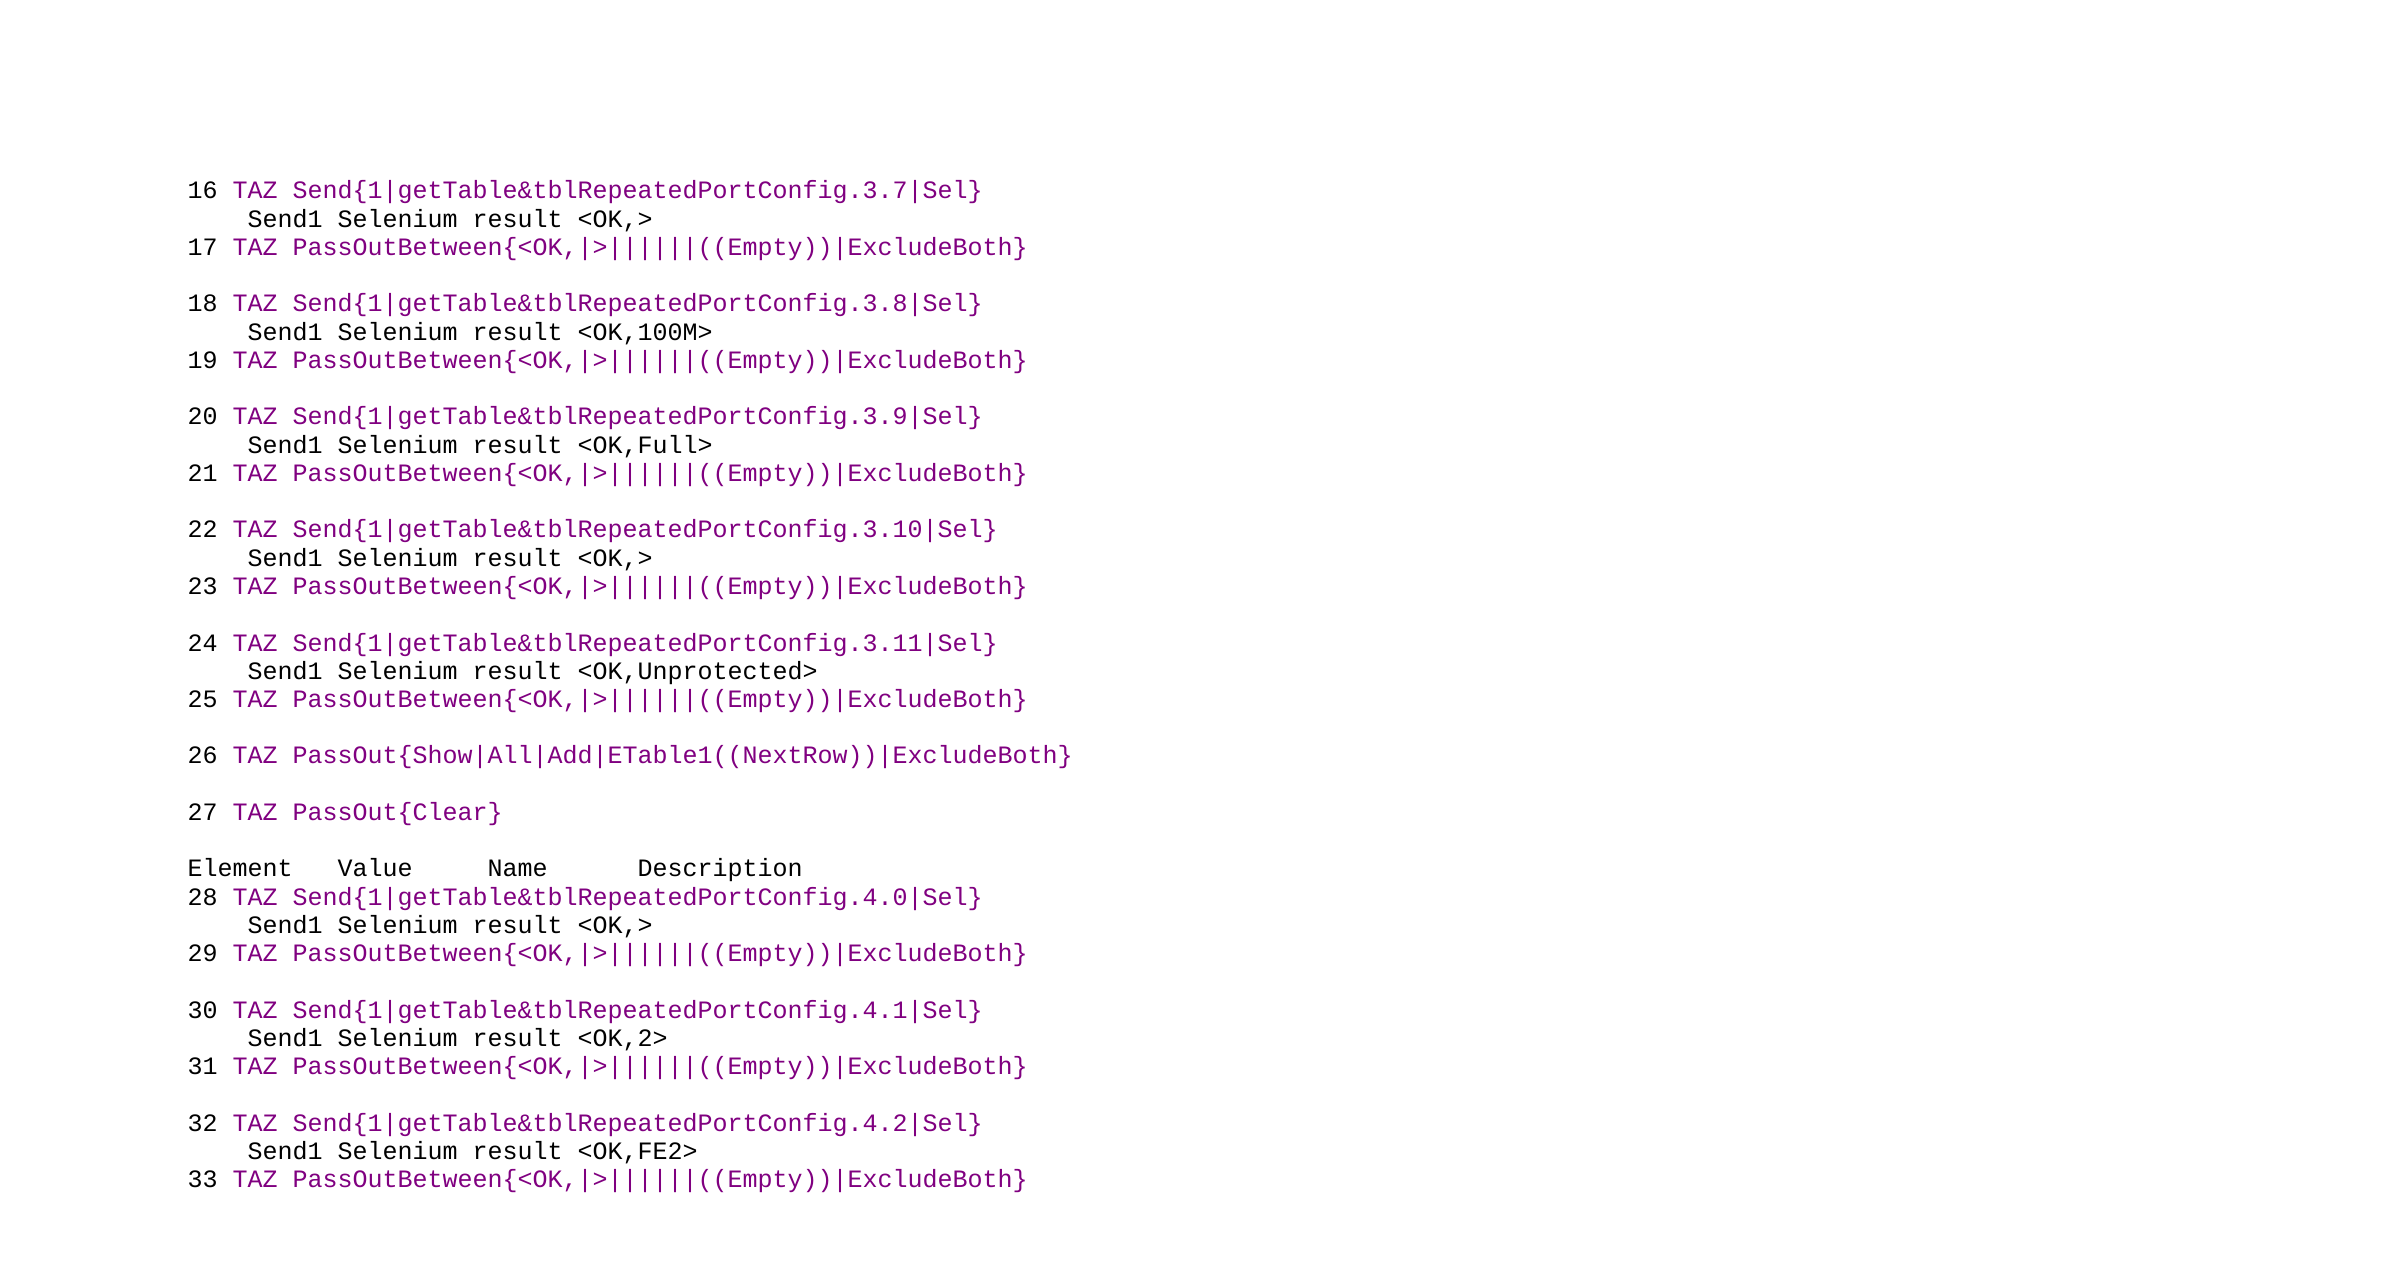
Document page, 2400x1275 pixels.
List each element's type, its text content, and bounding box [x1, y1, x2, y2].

text 31 TAZ PassOutBetween{<OK,|>||||||((Empty))|ExcludeBoth} [187, 1054, 2250, 1082]
text 25 TAZ PassOutBetween{<OK,|>||||||((Empty))|ExcludeBoth} [187, 687, 2250, 715]
text Send1 Selenium result <OK,Unprotected> [187, 658, 2250, 687]
text 26 TAZ PassOut{Show|All|Add|ETable1((NextRow))|ExcludeBoth} [187, 743, 2250, 771]
text Send1 Selenium result <OK,100M> [187, 319, 2250, 348]
text 30 TAZ Send{1|getTable&tblRepeatedPortConfig.4.1|Sel} [187, 997, 2250, 1026]
text 28 TAZ Send{1|getTable&tblRepeatedPortConfig.4.0|Sel} [187, 884, 2250, 912]
text Send1 Selenium result <OK,> [187, 545, 2250, 574]
text Element Value Name Description [187, 856, 2250, 884]
text 24 TAZ Send{1|getTable&tblRepeatedPortConfig.3.11|Sel} [187, 630, 2250, 658]
text Send1 Selenium result <OK,FE2> [187, 1138, 2250, 1167]
text 27 TAZ PassOut{Clear} [187, 799, 2250, 828]
text 17 TAZ PassOutBetween{<OK,|>||||||((Empty))|ExcludeBoth} [187, 235, 2250, 263]
text Send1 Selenium result <OK,> [187, 206, 2250, 235]
text 23 TAZ PassOutBetween{<OK,|>||||||((Empty))|ExcludeBoth} [187, 574, 2250, 602]
text 32 TAZ Send{1|getTable&tblRepeatedPortConfig.4.2|Sel} [187, 1110, 2250, 1138]
text Send1 Selenium result <OK,Full> [187, 432, 2250, 461]
text Send1 Selenium result <OK,2> [187, 1026, 2250, 1054]
text 22 TAZ Send{1|getTable&tblRepeatedPortConfig.3.10|Sel} [187, 517, 2250, 545]
text 16 TAZ Send{1|getTable&tblRepeatedPortConfig.3.7|Sel} [187, 178, 2250, 206]
text 33 TAZ PassOutBetween{<OK,|>||||||((Empty))|ExcludeBoth} [187, 1167, 2250, 1195]
text 18 TAZ Send{1|getTable&tblRepeatedPortConfig.3.8|Sel} [187, 291, 2250, 319]
text 19 TAZ PassOutBetween{<OK,|>||||||((Empty))|ExcludeBoth} [187, 348, 2250, 376]
text 21 TAZ PassOutBetween{<OK,|>||||||((Empty))|ExcludeBoth} [187, 461, 2250, 489]
text Send1 Selenium result <OK,> [187, 912, 2250, 941]
text 20 TAZ Send{1|getTable&tblRepeatedPortConfig.3.9|Sel} [187, 404, 2250, 432]
text 29 TAZ PassOutBetween{<OK,|>||||||((Empty))|ExcludeBoth} [187, 941, 2250, 969]
